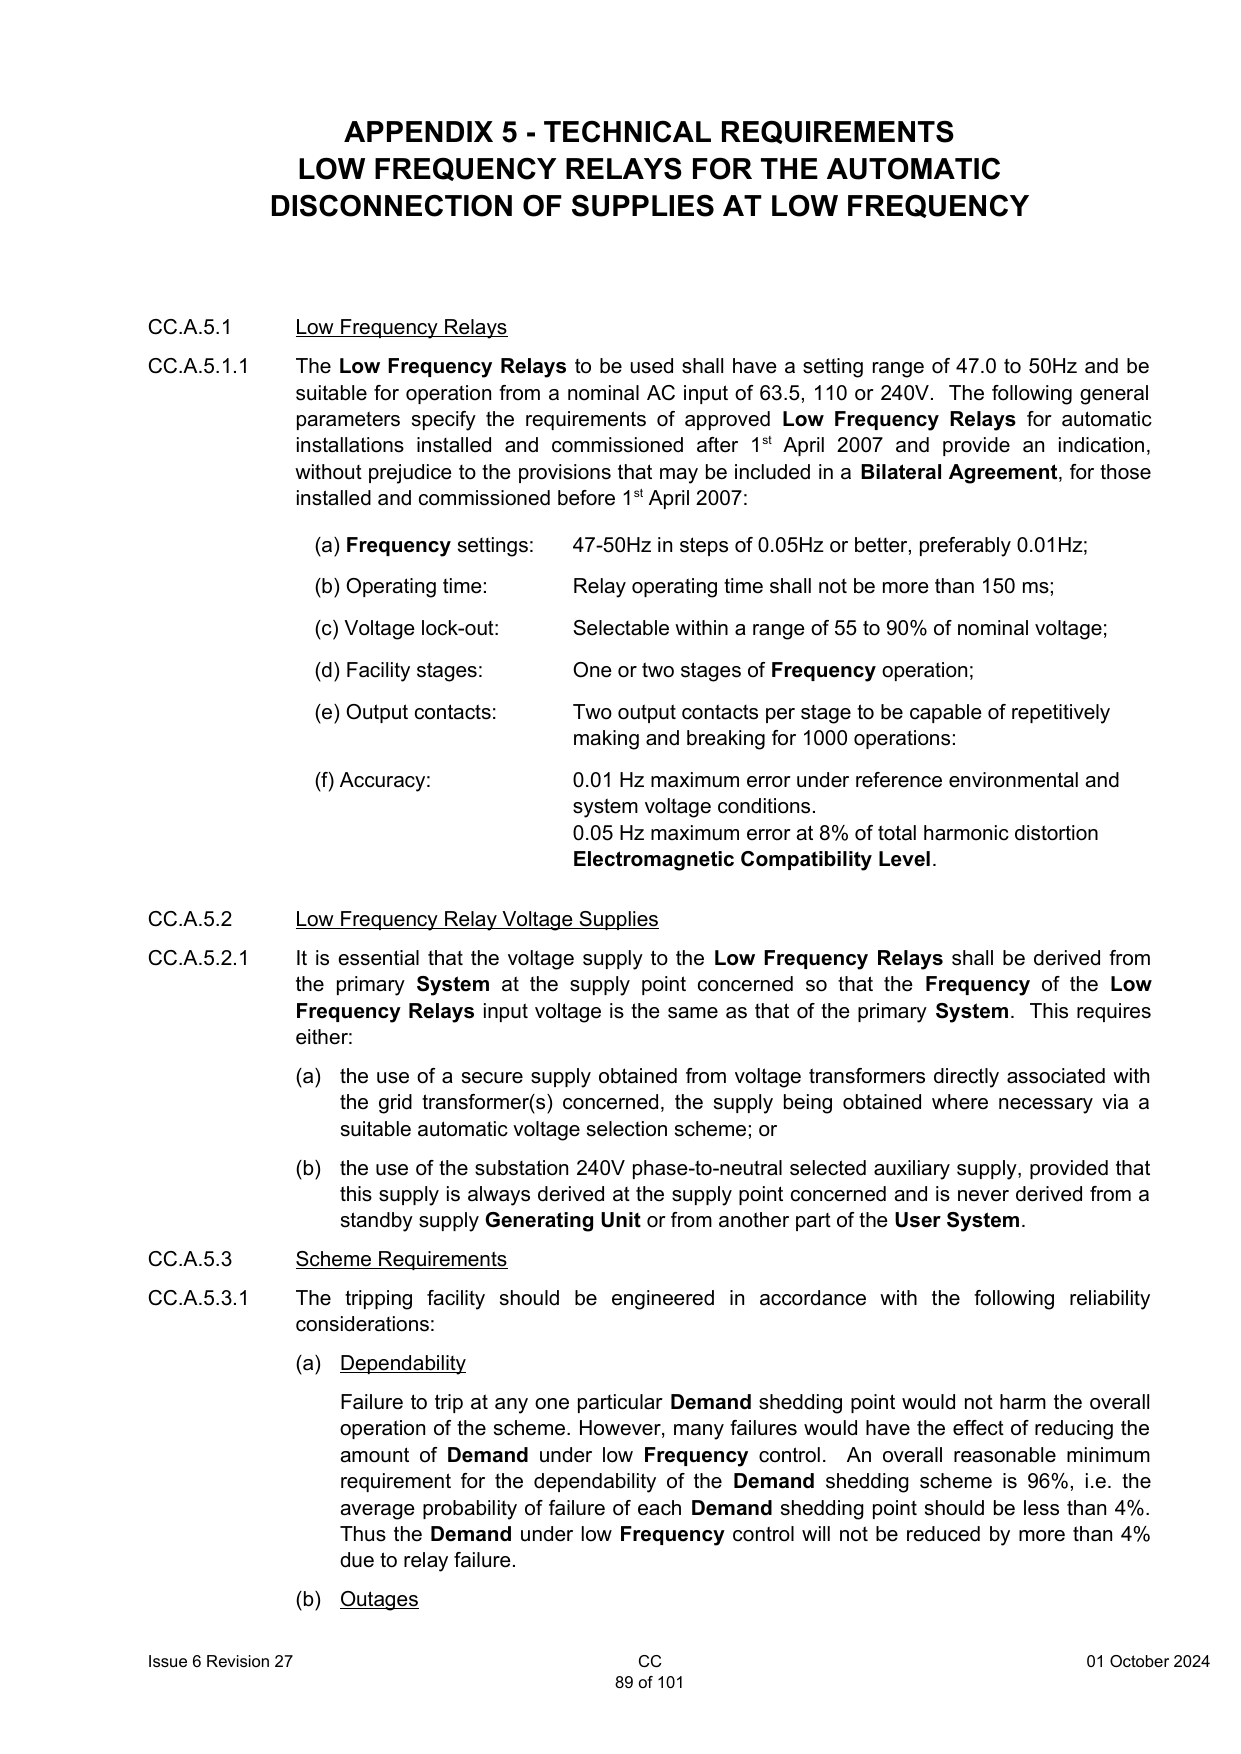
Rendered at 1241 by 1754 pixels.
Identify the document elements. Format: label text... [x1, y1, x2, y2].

table_cell 0.01 Hz maximum error under reference environmental and system voltage conditions. 0.05 Hz maximum error at 8% of total harmonic distortion Electromagnetic Compatibility Level. [565, 760, 1152, 881]
table_cell Two output contacts per stage to be capable of repetitively making and breaking for 1000 operations: [565, 692, 1152, 760]
text (b) the use of the substation 240V phase-to-neutral selected auxiliary supply, provided that this supply is always derived at the supply point concerned and is never derived from a standby supply Generating Unit or from another part of the User System. [295, 1155, 1152, 1232]
text LOW FREQUENCY RELAYS FOR THE AUTOMATIC [148, 152, 1152, 185]
table_cell Relay operating time shall not be more than 150 ms; [565, 566, 1152, 608]
text (b) Outages [295, 1587, 1152, 1611]
text DISCONNECTION OF SUPPLIES AT LOW FREQUENCY [148, 189, 1152, 222]
text APPENDIX 5 - TECHNICAL REQUIREMENTS [148, 115, 1152, 148]
text Failure to trip at any one particular Demand shedding point would not harm the overall operation of the scheme. However, many failures would have the effect of reducing the amount of Demand under low Frequency control. An overall reasonable minimum requirement for the dependability of the Demand shedding scheme is 96%, i.e. the average probability of failure of each Demand shedding point should be less than 4%. Thus the Demand under low Frequency control will not be reduced by more than 4% due to relay failure. [295, 1390, 1152, 1572]
table_cell (e) Output contacts: [307, 692, 565, 760]
table_cell (f) Accuracy: [307, 760, 565, 881]
text CC.A.5.2 Low Frequency Relay Voltage Supplies [148, 907, 1152, 931]
text (a) Dependability [295, 1351, 1152, 1375]
text CC.A.5.3 Scheme Requirements [148, 1247, 1152, 1271]
table_cell Selectable within a range of 55 to 90% of nominal voltage; [565, 608, 1152, 650]
text CC.A.5.3.1 The tripping facility should be engineered in accordance with the following reliability considerations: [148, 1286, 1152, 1336]
table_header (a) Frequency settings: [307, 525, 565, 566]
text CC.A.5.2.1 It is essential that the voltage supply to the Low Frequency Relays shall be derived from the primary System at the supply point concerned so that the Frequency of the Low Frequency Relays input voltage is the same as that of the primary System. This requires either: [148, 946, 1152, 1049]
table_cell (b) Operating time: [307, 566, 565, 608]
table_cell (d) Facility stages: [307, 650, 565, 692]
text CC.A.5.1 Low Frequency Relays [148, 315, 1152, 339]
table_cell One or two stages of Frequency operation; [565, 650, 1152, 692]
text CC.A.5.1.1 The Low Frequency Relays to be used shall have a setting range of 47.0 to 50Hz and be suitable for operation from a nominal AC input of 63.5, 110 or 240V. The following general parameters specify the requirements of approved Low Frequency Relays for automatic installations installed and commissioned after 1st April 2007 and provide an indication, without prejudice to the provisions that may be included in a Bilateral Agreement, for those installed and commissioned before 1st April 2007: [148, 354, 1152, 510]
text (a) the use of a secure supply obtained from voltage transformers directly associated with the grid transformer(s) concerned, the supply being obtained where necessary via a suitable automatic voltage selection scheme; or [295, 1064, 1152, 1141]
table_cell (c) Voltage lock-out: [307, 608, 565, 650]
table_header 47-50Hz in steps of 0.05Hz or better, preferably 0.01Hz; [565, 525, 1152, 566]
